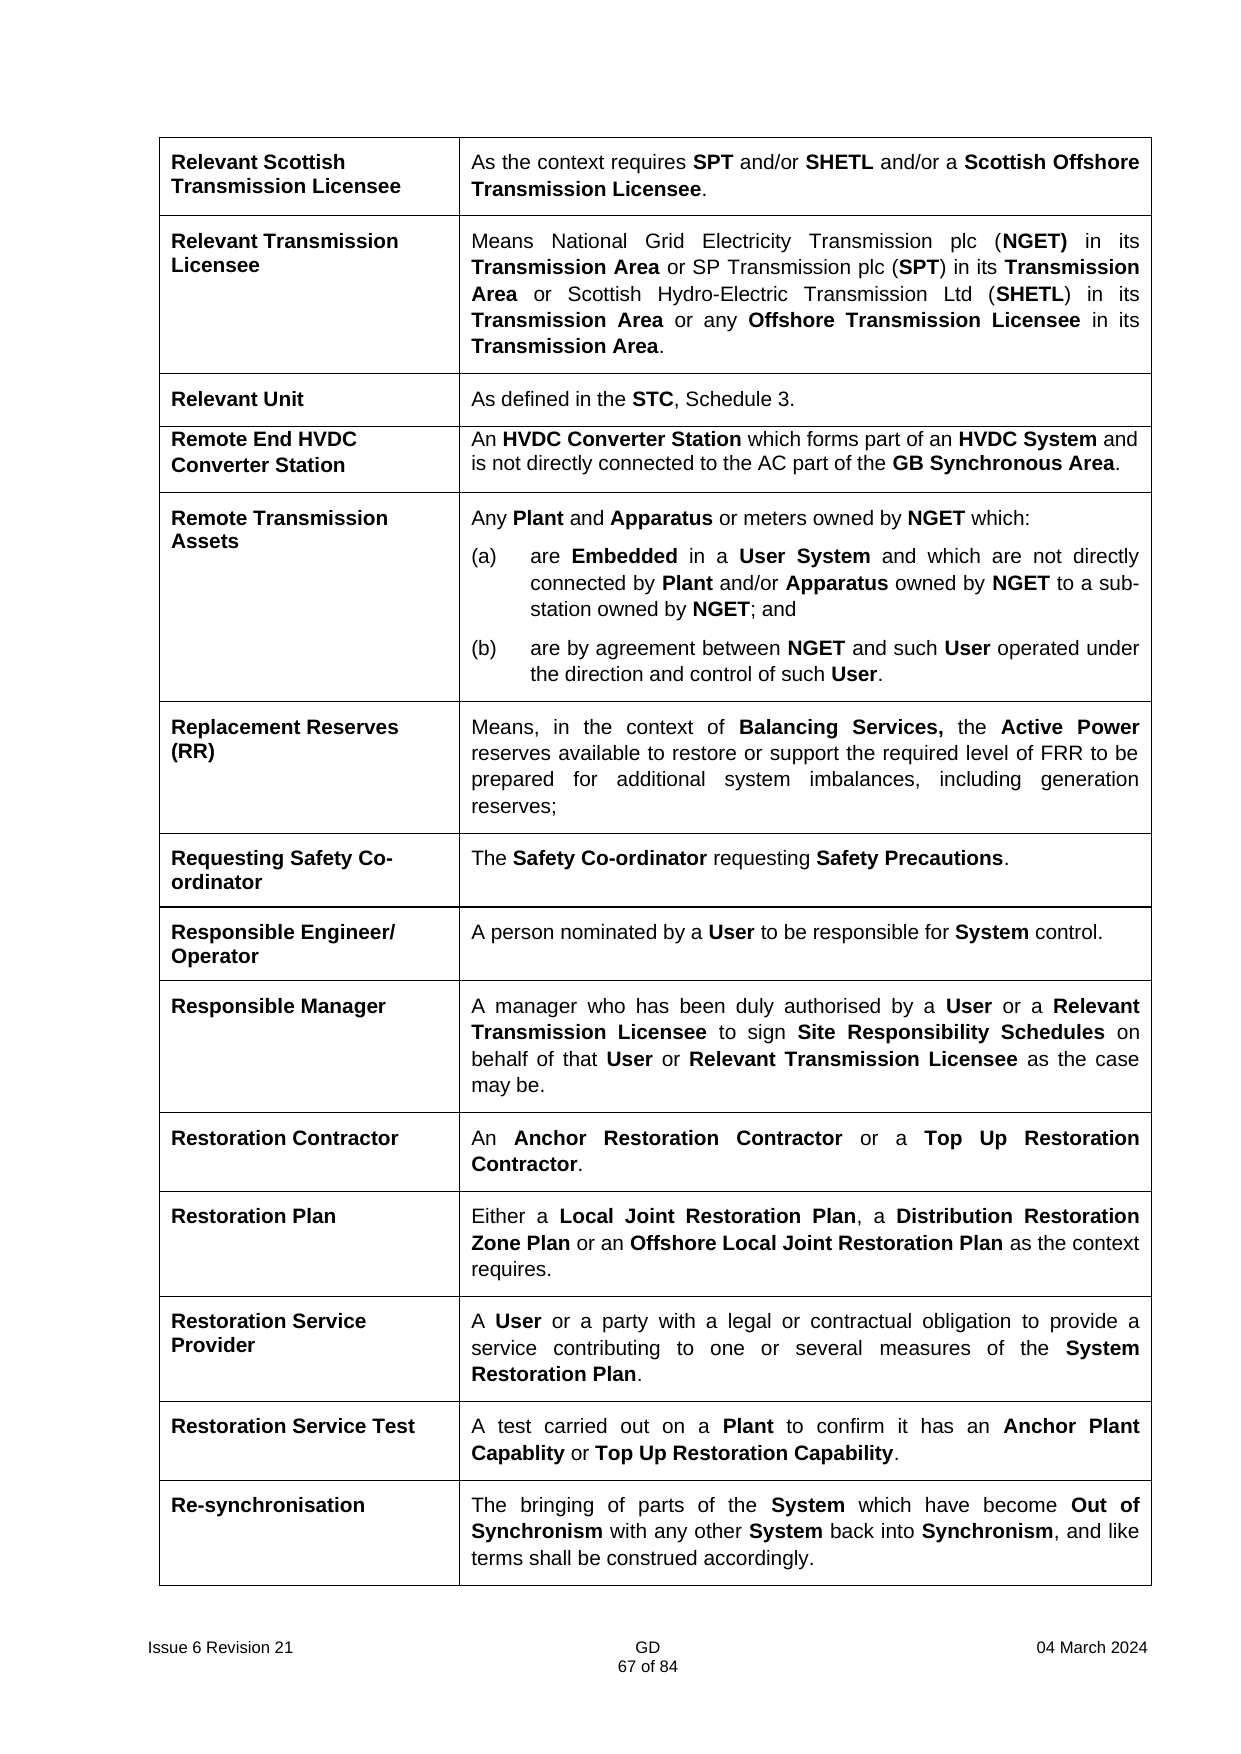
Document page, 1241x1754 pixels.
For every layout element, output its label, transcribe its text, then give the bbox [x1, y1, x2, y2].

table_cell Restoration Service Provider [160, 1297, 459, 1401]
table_cell Relevant Unit [160, 374, 459, 426]
table_cell Restoration Plan [160, 1192, 459, 1296]
table_cell Restoration Service Test [160, 1402, 459, 1479]
table_cell Responsible Manager [160, 981, 459, 1112]
table_cell An Anchor Restoration Contractor or a Top Up Restoration Contractor. [460, 1113, 1151, 1191]
table_cell Relevant Scottish Transmission Licensee [160, 138, 459, 215]
table_cell Means, in the context of Balancing Services, the Active Power reserves available to restore or support the required level of FRR to be prepared for additional system imbalances, including generation reserves; [460, 702, 1151, 832]
table_cell The bringing of parts of the System which have become Out of Synchronism with any other System back into Synchronism, and like terms shall be construed accordingly. [460, 1481, 1151, 1584]
table_cell Requesting Safety Co-ordinator [160, 834, 459, 906]
table_cell A test carried out on a Plant to confirm it has an Anchor Plant Capablity or Top Up Restoration Capability. [460, 1402, 1151, 1479]
table_cell A person nominated by a User to be responsible for System control. [460, 908, 1151, 980]
table_cell Means National Grid Electricity Transmission plc (NGET) in its Transmission Area or SP Transmission plc (SPT) in its Transmission Area or Scottish Hydro-Electric Transmission Ltd (SHETL) in its Transmission Area or any Offshore Transmission Licensee in its Transmission Area. [460, 216, 1151, 373]
table_cell Remote Transmission Assets [160, 493, 459, 701]
table_cell Replacement Reserves (RR) [160, 702, 459, 832]
table_cell Re-synchronisation [160, 1481, 459, 1584]
table_cell A manager who has been duly authorised by a User or a Relevant Transmission Licensee to sign Site Responsibility Schedules on behalf of that User or Relevant Transmission Licensee as the case may be. [460, 981, 1151, 1112]
table_cell A User or a party with a legal or contractual obligation to provide a service contributing to one or several measures of the System Restoration Plan. [460, 1297, 1151, 1401]
table_cell The Safety Co-ordinator requesting Safety Precautions. [460, 834, 1151, 906]
table_cell Any Plant and Apparatus or meters owned by NGET which: (a) are Embedded in a User System and which are not directly connected by Plant and/or Apparatus owned by NGET to a sub-station owned by NGET; and (b) are by agreement between NGET and such User operated under the direction and control of such User. [460, 493, 1151, 701]
table_cell As the context requires SPT and/or SHETL and/or a Scottish Offshore Transmission Licensee. [460, 138, 1151, 215]
table_cell Either a Local Joint Restoration Plan, a Distribution Restoration Zone Plan or an Offshore Local Joint Restoration Plan as the context requires. [460, 1192, 1151, 1296]
table_cell Restoration Contractor [160, 1113, 459, 1191]
table_cell An HVDC Converter Station which forms part of an HVDC System and is not directly connected to the AC part of the GB Synchronous Area. [460, 427, 1151, 492]
table_cell As defined in the STC, Schedule 3. [460, 374, 1151, 426]
table_cell Responsible Engineer/ Operator [160, 908, 459, 980]
table_cell Relevant Transmission Licensee [160, 216, 459, 373]
table_cell Remote End HVDC Converter Station [160, 427, 459, 492]
